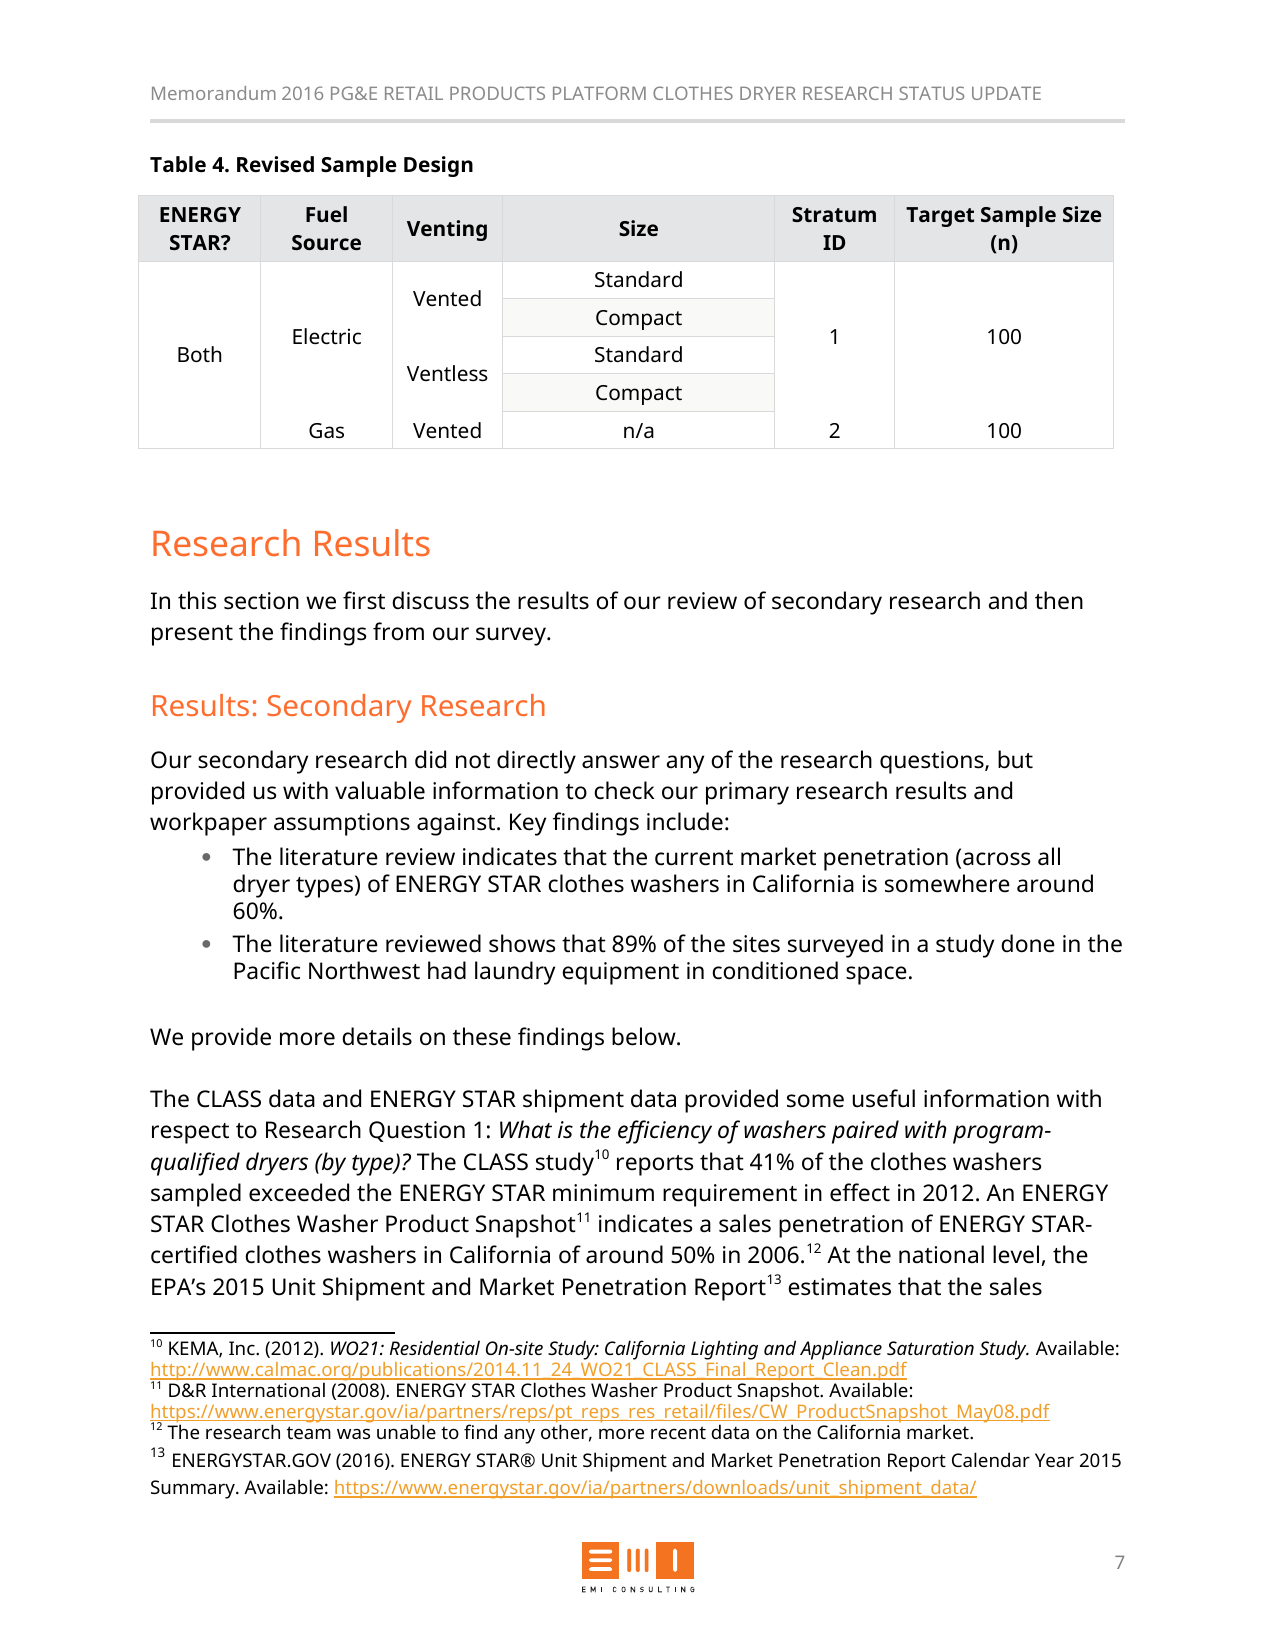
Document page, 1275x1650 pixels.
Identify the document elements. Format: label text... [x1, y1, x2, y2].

table_cell 100 [895, 411, 1113, 448]
subtitle Results: Secondary Research [150, 685, 1125, 725]
table_cell 100 [895, 262, 1113, 411]
table_cell Compact [503, 299, 774, 336]
table_header Fuel Source [261, 196, 392, 261]
table_header Size [503, 196, 774, 261]
table_header ENERGY STAR? [139, 196, 260, 261]
text The literature review indicates that the current market penetration (across all dryer types) of ENERGY STAR clothes washers in California is somewhere around 60%. [202, 843, 1125, 925]
table_cell Electric [261, 262, 392, 411]
table_cell n/a [503, 412, 774, 448]
subtitle Research Results [150, 518, 1125, 566]
table_cell Both [139, 262, 260, 448]
text We provide more details on these findings below. [150, 1021, 1125, 1052]
table_cell Vented [393, 262, 502, 336]
table_cell Gas [261, 411, 392, 448]
table_cell Compact [503, 374, 774, 411]
table_header Target Sample Size (n) [895, 196, 1113, 261]
table_cell Standard [503, 262, 774, 298]
table_header Stratum ID [775, 196, 894, 261]
text Our secondary research did not directly answer any of the research questions, but provided us with valuable information to check our primary research results and workpaper assumptions against. Key findings include: [150, 743, 1125, 837]
table_cell Ventless [393, 336, 502, 411]
table_cell Vented [393, 411, 502, 448]
text In this section we first discuss the results of our review of secondary research and then present the findings from our survey. [150, 585, 1125, 648]
table_header Venting [393, 196, 502, 261]
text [150, 1083, 1125, 1302]
table_cell Standard [503, 337, 774, 373]
table_cell 2 [775, 411, 894, 448]
text The literature reviewed shows that 89% of the sites surveyed in a study done in the Pacific Northwest had laundry equipment in conditioned space. [202, 931, 1125, 985]
table_cell 1 [775, 262, 894, 411]
